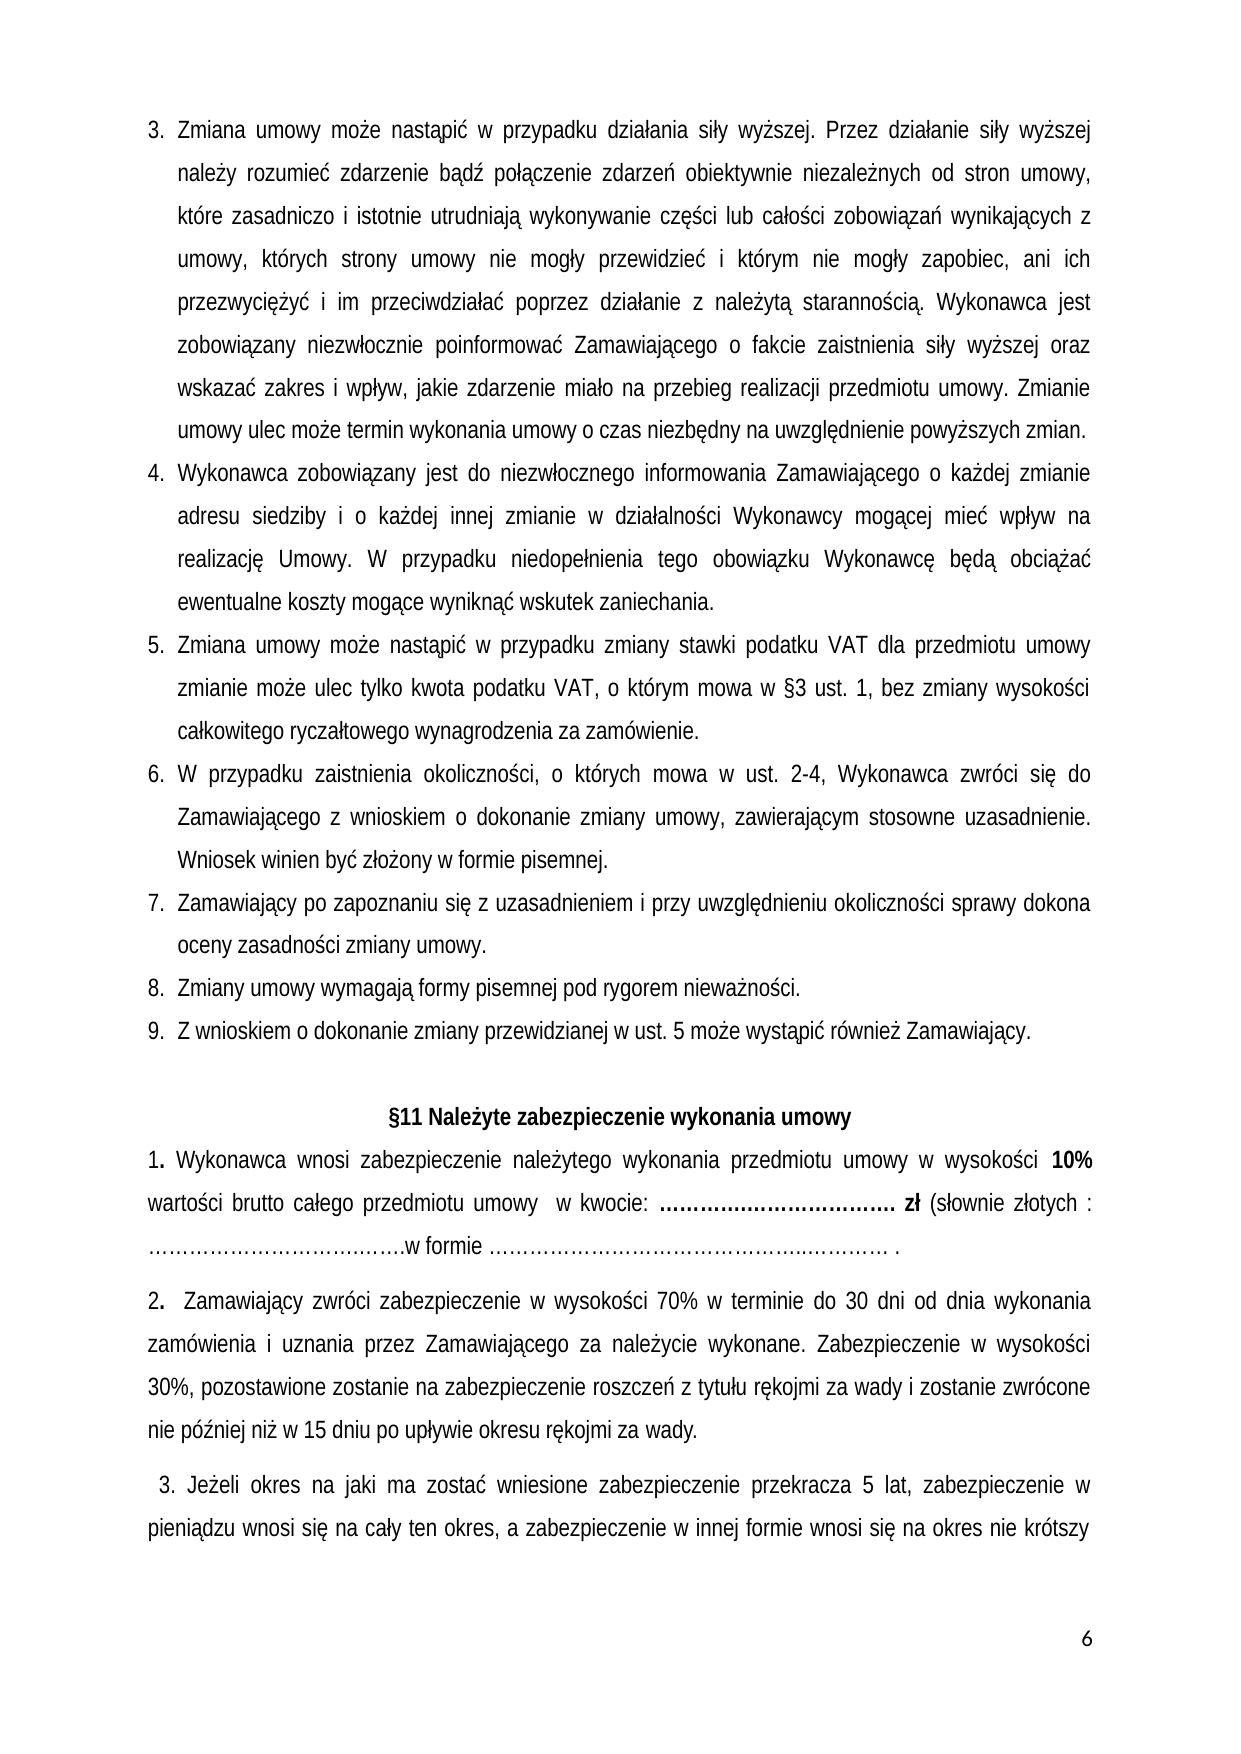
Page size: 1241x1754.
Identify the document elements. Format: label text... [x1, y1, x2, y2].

list Zmiany umowy wymagają formy pisemnej pod rygorem nieważności. [148, 973, 1093, 1002]
text 1. Wykonawca wnosi zabezpieczenie należytego wykonania przedmiotu umowy w wysokości 10% wartości brutto całego przedmiotu umowy w kwocie: ………….…………………. zł (słownie złotych : ………………………….…….w formie ………………………………………..………… . [148, 1145, 1093, 1259]
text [148, 1471, 1093, 1542]
list Z wnioskiem o dokonanie zmiany przewidzianej w ust. 5 może wystąpić również Zamawiający. [148, 1016, 1093, 1045]
list Zmiana umowy może nastąpić w przypadku zmiany stawki podatku VAT dla przedmiotu umowy zmianie może ulec tylko kwota podatku VAT, o którym mowa w §3 ust. 1, bez zmiany wysokości całkowitego ryczałtowego wynagrodzenia za zamówienie. [148, 630, 1093, 744]
list W przypadku zaistnienia okoliczności, o których mowa w ust. 2-4, Wykonawca zwróci się do Zamawiającego z wnioskiem o dokonanie zmiany umowy, zawierającym stosowne uzasadnienie. Wniosek winien być złożony w formie pisemnej. [148, 759, 1093, 873]
list Zamawiający po zapoznaniu się z uzasadnieniem i przy uwzględnieniu okoliczności sprawy dokona oceny zasadności zmiany umowy. [148, 888, 1093, 959]
text §11 Należyte zabezpieczenie wykonania umowy [148, 1102, 1093, 1131]
text 2. Zamawiający zwróci zabezpieczenie w wysokości 70% w terminie do 30 dni od dnia wykonania zamówienia i uznania przez Zamawiającego za należycie wykonane. Zabezpieczenie w wysokości 30%, pozostawione zostanie na zabezpieczenie roszczeń z tytułu rękojmi za wady i zostanie zwrócone nie później niż w 15 dniu po upływie okresu rękojmi za wady. [148, 1286, 1093, 1444]
list Wykonawca zobowiązany jest do niezwłocznego informowania Zamawiającego o każdej zmianie adresu siedziby i o każdej innej zmianie w działalności Wykonawcy mogącej mieć wpływ na realizację Umowy. W przypadku niedopełnienia tego obowiązku Wykonawcę będą obciążać ewentualne koszty mogące wyniknąć wskutek zaniechania. [148, 458, 1093, 616]
list Zmiana umowy może nastąpić w przypadku działania siły wyższej. Przez działanie siły wyższej należy rozumieć zdarzenie bądź połączenie zdarzeń obiektywnie niezależnych od stron umowy, które zasadniczo i istotnie utrudniają wykonywanie części lub całości zobowiązań wynikających z umowy, których strony umowy nie mogły przewidzieć i którym nie mogły zapobiec, ani ich przezwyciężyć i im przeciwdziałać poprzez działanie z należytą starannością. Wykonawca jest zobowiązany niezwłocznie poinformować Zamawiającego o fakcie zaistnienia siły wyższej oraz wskazać zakres i wpływ, jakie zdarzenie miało na przebieg realizacji przedmiotu umowy. Zmianie umowy ulec może termin wykonania umowy o czas niezbędny na uwzględnienie powyższych zmian. [148, 115, 1093, 444]
